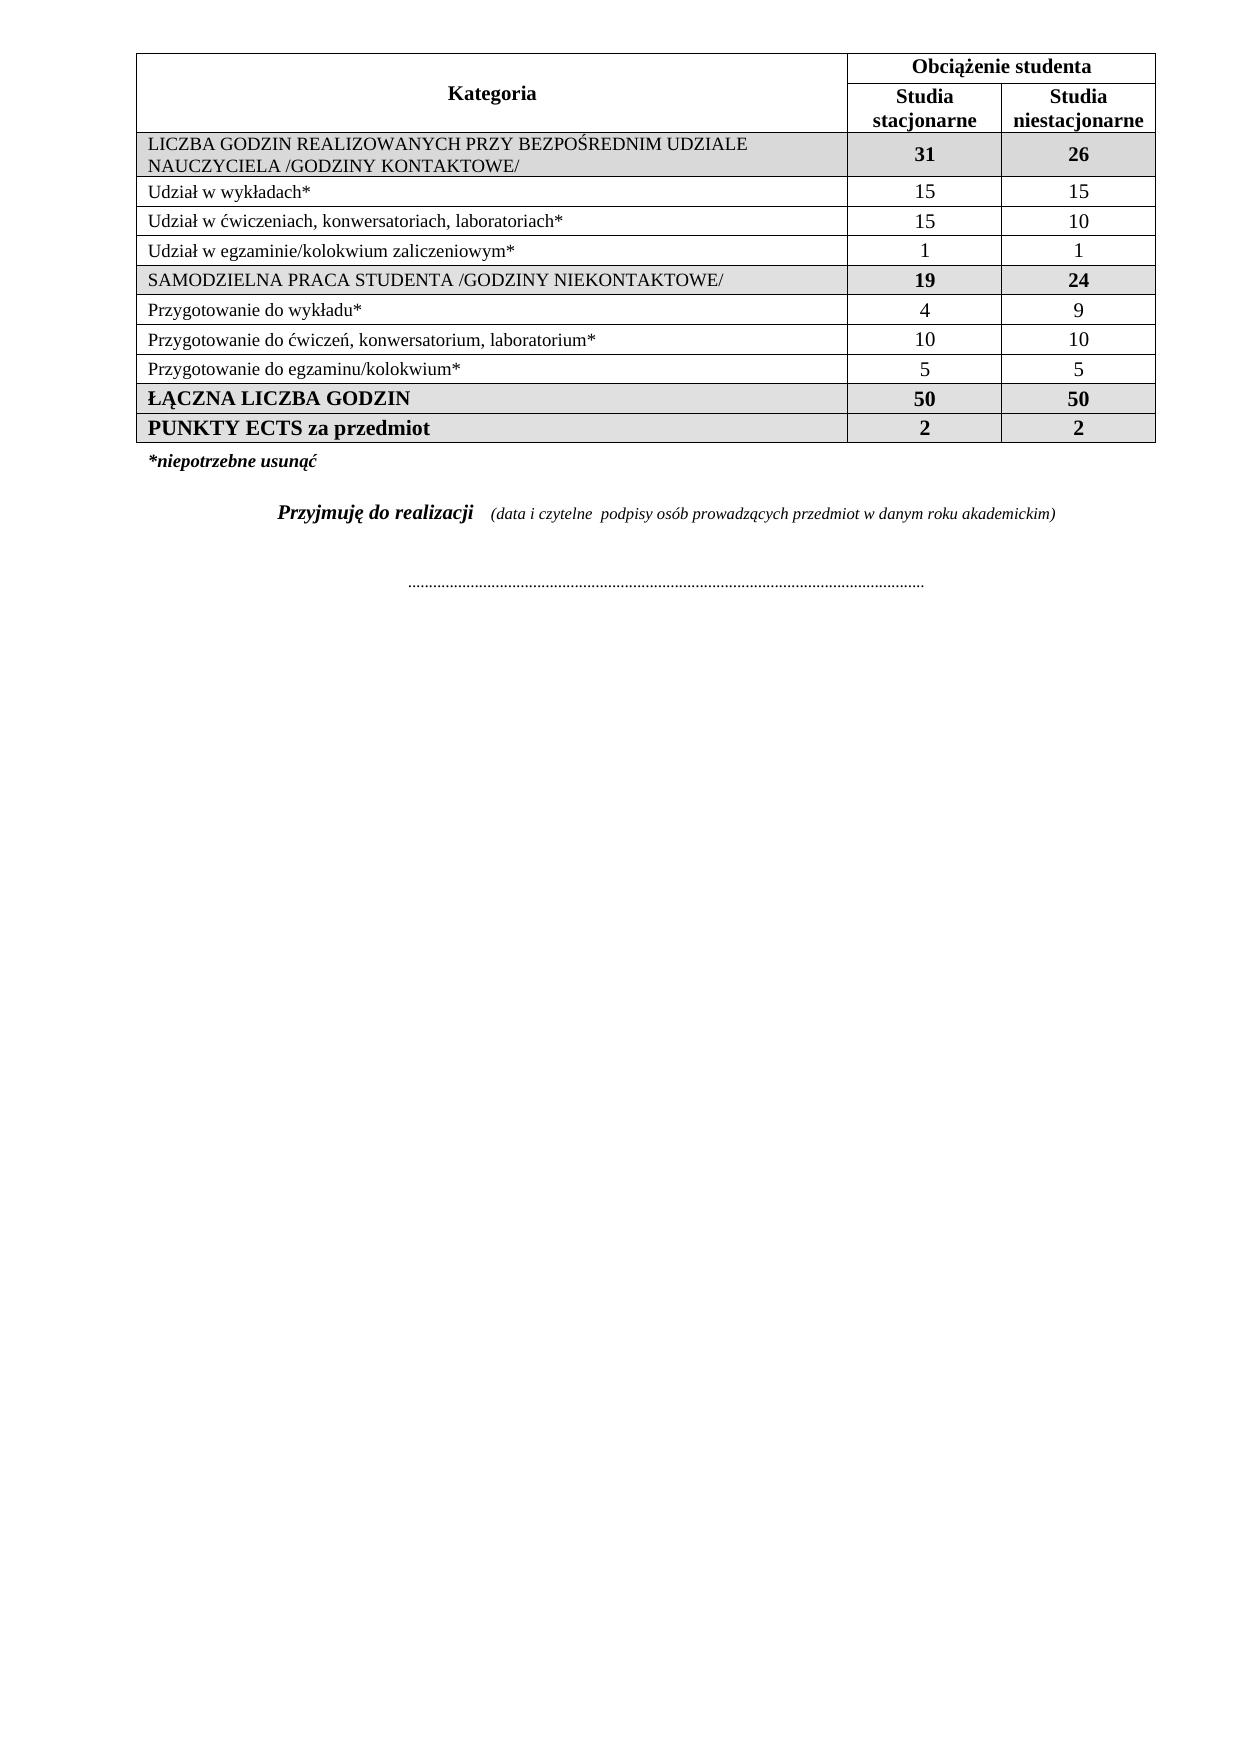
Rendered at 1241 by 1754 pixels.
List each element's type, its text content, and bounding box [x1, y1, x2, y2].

table_cell 31 [848, 133, 1001, 176]
table_cell 9 [1002, 295, 1155, 324]
table_cell 4 [848, 295, 1001, 324]
text *niepotrzebne usunąć [148, 449, 1185, 471]
table_cell Udział w wykładach* [137, 177, 847, 206]
table_cell Udział w egzaminie/kolokwium zaliczeniowym* [137, 236, 847, 265]
table_cell Studia stacjonarne [848, 84, 1001, 132]
table_cell 5 [1002, 355, 1155, 383]
table_cell Przygotowanie do wykładu* [137, 295, 847, 324]
table_cell 2 [1002, 414, 1155, 442]
text Przyjmuję do realizacji (data i czytelne podpisy osób prowadzących przedmiot w danym roku akademickim) [148, 500, 1185, 524]
table_cell 15 [1002, 177, 1155, 206]
table_cell ŁĄCZNA LICZBA GODZIN [137, 384, 847, 413]
table_cell 10 [1002, 325, 1155, 353]
table_cell 50 [848, 384, 1001, 413]
table_cell PUNKTY ECTS za przedmiot [137, 414, 847, 442]
table_cell 2 [848, 414, 1001, 442]
table_cell 26 [1002, 133, 1155, 176]
table_header Kategoria [137, 54, 847, 132]
table_cell 10 [848, 325, 1001, 353]
table_cell 1 [848, 236, 1001, 265]
table_cell 24 [1002, 266, 1155, 294]
table_cell SAMODZIELNA PRACA STUDENTA /GODZINY NIEKONTAKTOWE/ [137, 266, 847, 294]
table_cell LICZBA GODZIN REALIZOWANYCH PRZY BEZPOŚREDNIM UDZIALE NAUCZYCIELA /GODZINY KONTAKTOWE/ [137, 133, 847, 176]
table_cell 15 [848, 207, 1001, 235]
table_cell 10 [1002, 207, 1155, 235]
table_cell Przygotowanie do ćwiczeń, konwersatorium, laboratorium* [137, 325, 847, 353]
table_cell Studia niestacjonarne [1002, 84, 1155, 132]
table_cell Przygotowanie do egzaminu/kolokwium* [137, 355, 847, 383]
table_header Obciążenie studenta [848, 54, 1155, 83]
table_cell 50 [1002, 384, 1155, 413]
table_cell 15 [848, 177, 1001, 206]
table_cell 5 [848, 355, 1001, 383]
text ............................................................................................................................ [148, 572, 1185, 591]
table_cell Udział w ćwiczeniach, konwersatoriach, laboratoriach* [137, 207, 847, 235]
table_cell 19 [848, 266, 1001, 294]
table_cell 1 [1002, 236, 1155, 265]
